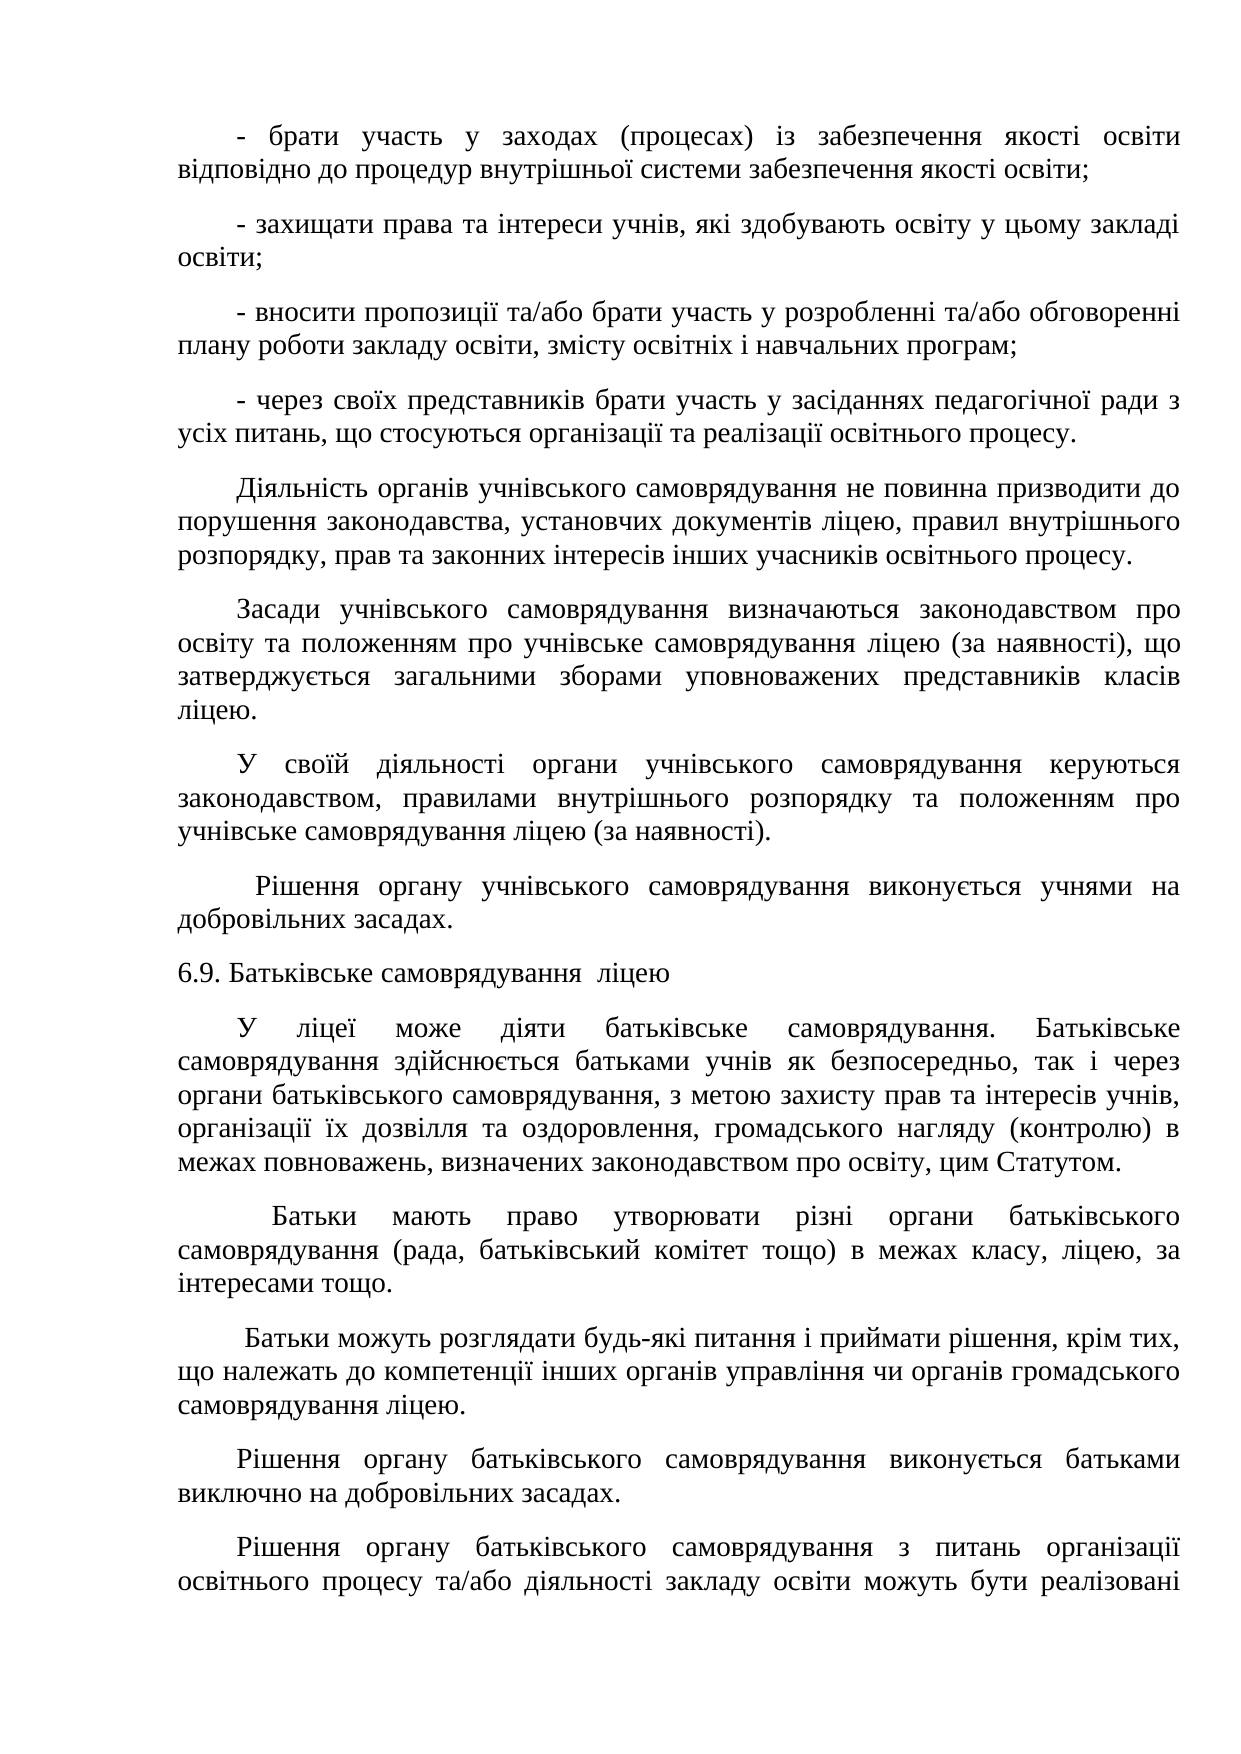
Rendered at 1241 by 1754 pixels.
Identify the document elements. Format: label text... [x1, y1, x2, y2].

text Рішення органу учнівського самоврядування виконується учнями на добровільних засадах. [177, 868, 1181, 935]
text - брати участь у заходах (процесах) із забезпечення якості освіти відповідно до процедур внутрішньої системи забезпечення якості освіти; [177, 118, 1181, 185]
text - вносити пропозиції та/або брати участь у розробленні та/або обговоренні плану роботи закладу освіти, змісту освітніх і навчальних програм; [177, 294, 1181, 361]
text У ліцеї може діяти батьківське самоврядування. Батьківське самоврядування здійснюється батьками учнів як безпосередньо, так і через органи батьківського самоврядування, з метою захисту прав та інтересів учнів, організації їх дозвілля та оздоровлення, громадського нагляду (контролю) в межах повноважень, визначених законодавством про освіту, цим Статутом. [177, 1010, 1181, 1178]
text - захищати права та інтереси учнів, які здобувають освіту у цьому закладі освіти; [177, 206, 1181, 273]
text Засади учнівського самоврядування визначаються законодавством про освіту та положенням про учнівське самоврядування ліцею (за наявності), що затверджується загальними зборами уповноважених представників класів ліцею. [177, 591, 1181, 725]
text Рішення органу батьківського самоврядування виконується батьками виключно на добровільних засадах. [177, 1441, 1181, 1508]
text Батьки можуть розглядати будь-які питання і приймати рішення, крім тих, що належать до компетенції інших органів управління чи органів громадського самоврядування ліцею. [177, 1320, 1181, 1421]
text Діяльність органів учнівського самоврядування не повинна призводити до порушення законодавства, установчих документів ліцею, правил внутрішнього розпорядку, прав та законних інтересів інших учасників освітнього процесу. [177, 470, 1181, 570]
text У своїй діяльності органи учнівського самоврядування керуються законодавством, правилами внутрішнього розпорядку та положенням про учнівське самоврядування ліцею (за наявності). [177, 746, 1181, 847]
text Батьки мають право утворювати різні органи батьківського самоврядування (рада, батьківський комітет тощо) в межах класу, ліцею, за інтересами тощо. [177, 1198, 1181, 1299]
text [177, 1529, 1181, 1596]
text - через своїх представників брати участь у засіданнях педагогічної ради з усіх питань, що стосуються організації та реалізації освітнього процесу. [177, 382, 1181, 449]
text 6.9. Батьківське самоврядування ліцею [177, 956, 1181, 989]
